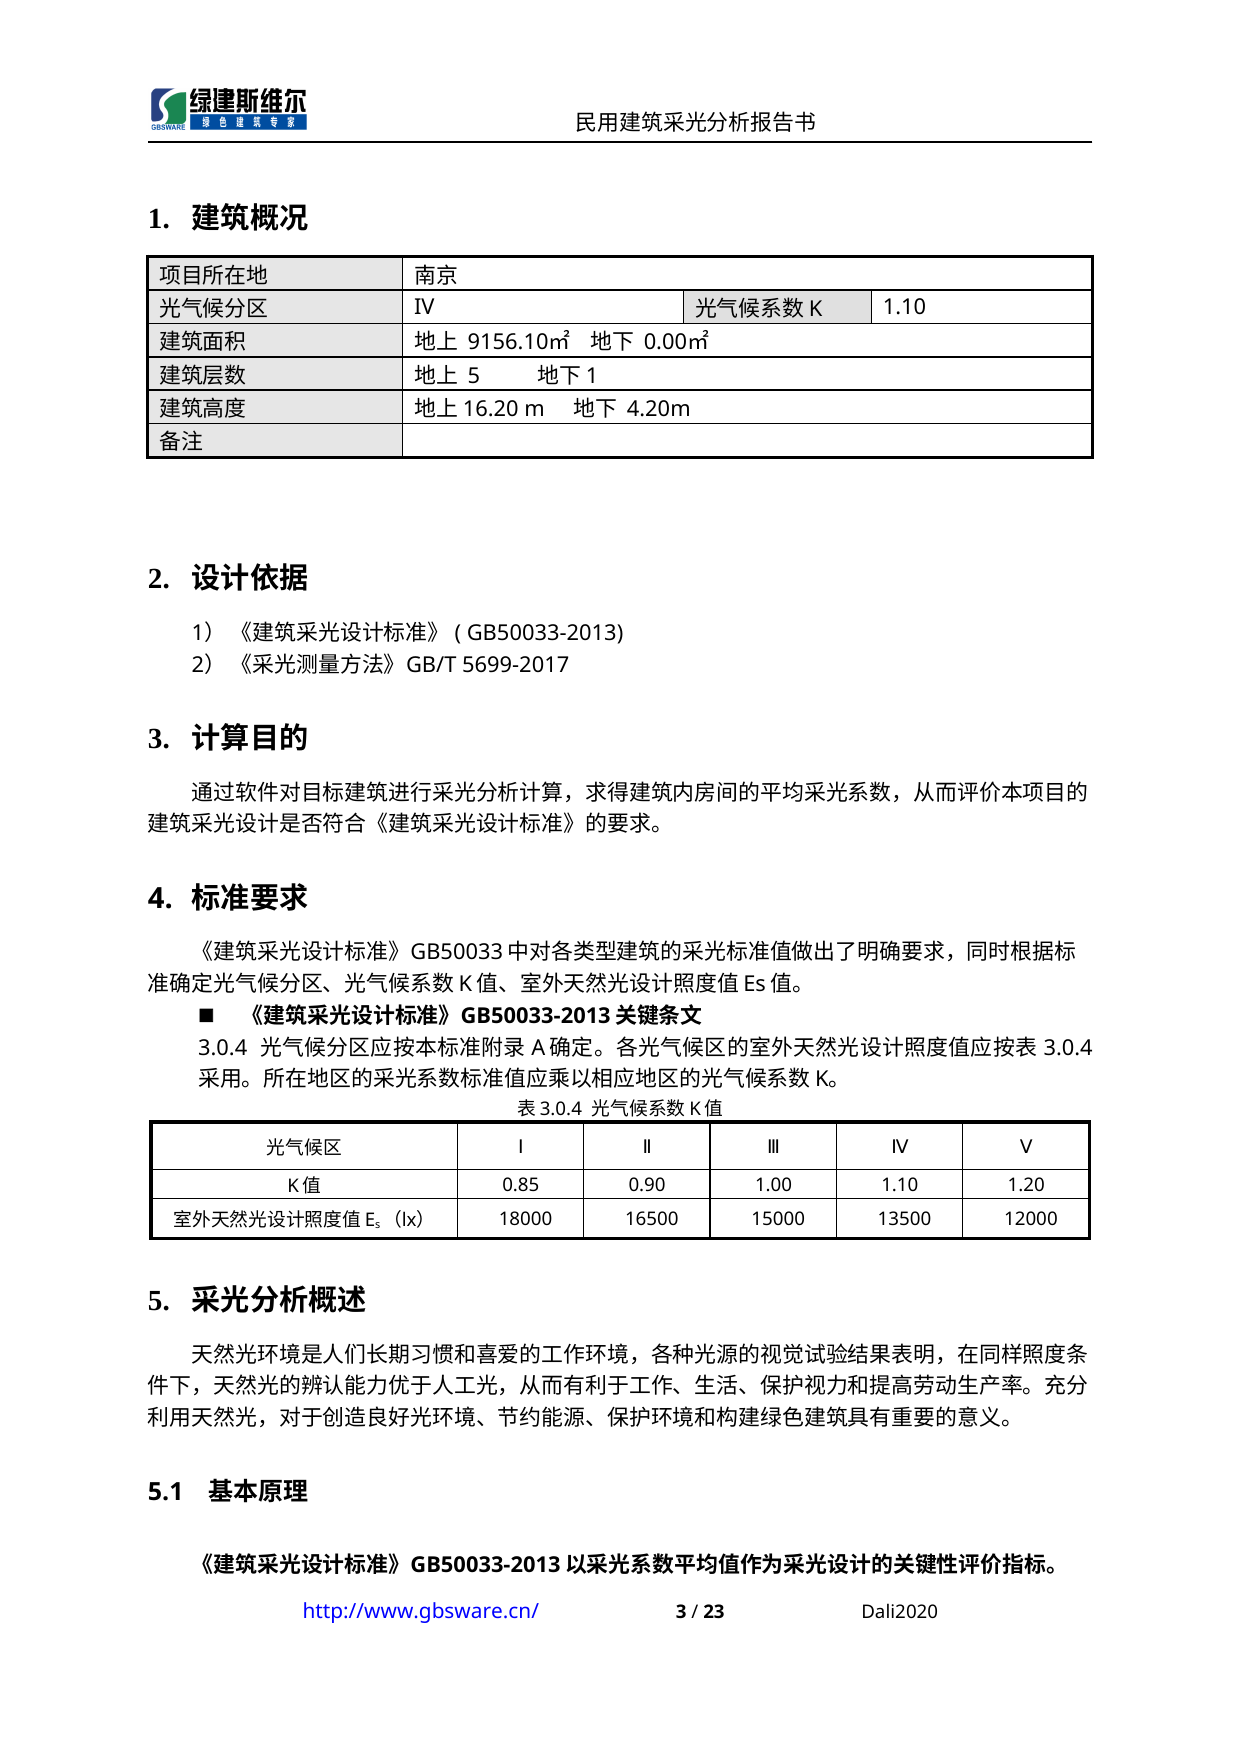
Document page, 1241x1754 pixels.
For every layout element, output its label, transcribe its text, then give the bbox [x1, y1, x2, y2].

table_cell 15000 [711, 1199, 836, 1237]
picture [147, 88, 308, 131]
text 《建筑采光设计标准》GB50033-2013以采光系数平均值作为采光设计的关键性评价指标。 [148, 1547, 1092, 1578]
table_cell 地上 5 地下 1 [403, 358, 1091, 389]
table_cell 1.00 [711, 1170, 836, 1198]
table_cell [403, 424, 1091, 456]
table_cell 室外天然光设计照度值Es （lx） [153, 1199, 457, 1237]
table_cell 建筑面积 [149, 324, 402, 356]
table_cell 备注 [149, 424, 402, 456]
text 通过软件对目标建筑进行采光分析计算，求得建筑内房间的平均采光系数，从而评价本项目的建筑采光设计是否符合《建筑采光设计标准》的要求。 [148, 775, 1092, 838]
table_cell 16500 [584, 1199, 709, 1237]
table_cell IV [403, 291, 683, 323]
table_header Ⅲ [711, 1124, 836, 1169]
subtitle 建筑概况 [148, 183, 1092, 248]
subtitle 设计依据 [148, 544, 1092, 609]
table_header Ⅱ [584, 1124, 709, 1169]
table_cell 18000 [458, 1199, 583, 1237]
table_cell 地上 16.20 m 地下 4.20m [403, 391, 1091, 423]
table_cell 12000 [963, 1199, 1088, 1237]
subtitle 基本原理 [148, 1457, 1092, 1522]
table_cell 1.10 [872, 291, 1091, 323]
table_cell K值 [153, 1170, 457, 1198]
text 光气候分区应按本标准附录A确定。各光气候区的室外天然光设计照度值应按表3.0.4采用。所在地区的采光系数标准值应乘以相应地区的光气候系数K。 [198, 1029, 1092, 1093]
table_header 项目所在地 [149, 258, 402, 289]
table_cell 光气候系数K [684, 291, 871, 323]
subtitle 计算目的 [148, 703, 1092, 768]
table_header Ⅰ [458, 1124, 583, 1169]
table_header 光气候区 [153, 1124, 457, 1169]
text 天然光环境是人们长期习惯和喜爱的工作环境，各种光源的视觉试验结果表明，在同样照度条件下，天然光的辨认能力优于人工光，从而有利于工作、生活、保护视力和提高劳动生产率。充分利用天然光，对于创造良好光环境、节约能源、保护环境和构建绿色建筑具有重要的意义。 [148, 1337, 1092, 1432]
text 《建筑采光设计标准》GB50033中对各类型建筑的采光标准值做出了明确要求，同时根据标准确定光气候分区、光气候系数K值、室外天然光设计照度值Es值。 [148, 934, 1092, 998]
table_header Ⅳ [837, 1124, 962, 1169]
table_cell 1.20 [963, 1170, 1088, 1198]
table_cell 13500 [837, 1199, 962, 1237]
table_header 南京 [403, 258, 1091, 289]
subtitle 采光分析概述 [148, 1265, 1092, 1330]
text 表 光气候系数K值 [148, 1093, 1092, 1120]
table_cell 0.90 [584, 1170, 709, 1198]
table_cell 建筑高度 [149, 391, 402, 423]
table_cell 光气候分区 [149, 291, 402, 323]
text 2） 《采光测量方法》GB/T 5699-2017 [148, 647, 1092, 678]
table_cell 地上 9156.10㎡ 地下 0.00㎡ [403, 324, 1091, 356]
table_cell 1.10 [837, 1170, 962, 1198]
table_cell 建筑层数 [149, 358, 402, 389]
table_header Ⅴ [963, 1124, 1088, 1169]
subtitle 标准要求 [148, 863, 1092, 928]
list 《建筑采光设计标准》GB50033-2013关键条文 [198, 998, 1092, 1029]
text 1） 《建筑采光设计标准》 ( GB50033-2013) [148, 615, 1092, 647]
table_cell 0.85 [458, 1170, 583, 1198]
